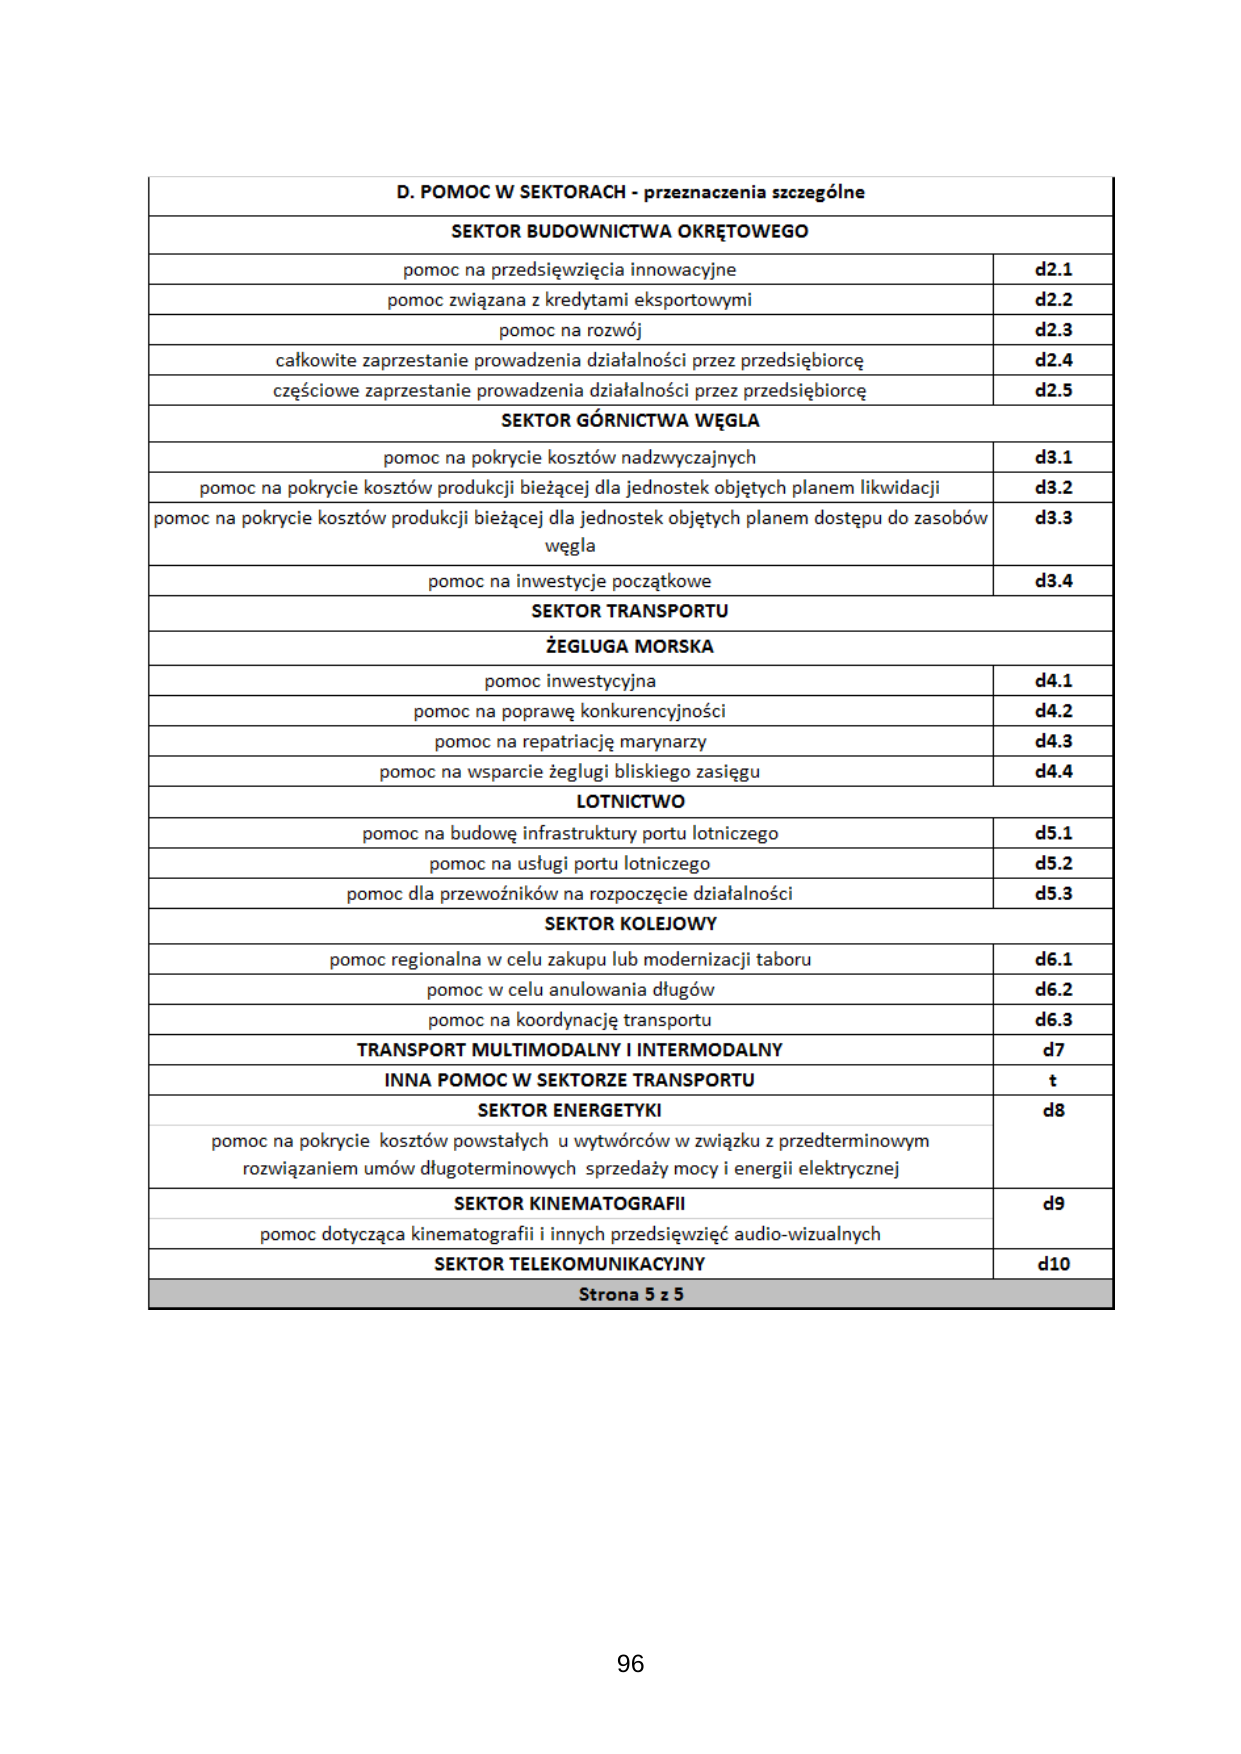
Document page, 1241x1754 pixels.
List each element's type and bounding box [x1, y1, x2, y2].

picture [147, 176, 1115, 1310]
